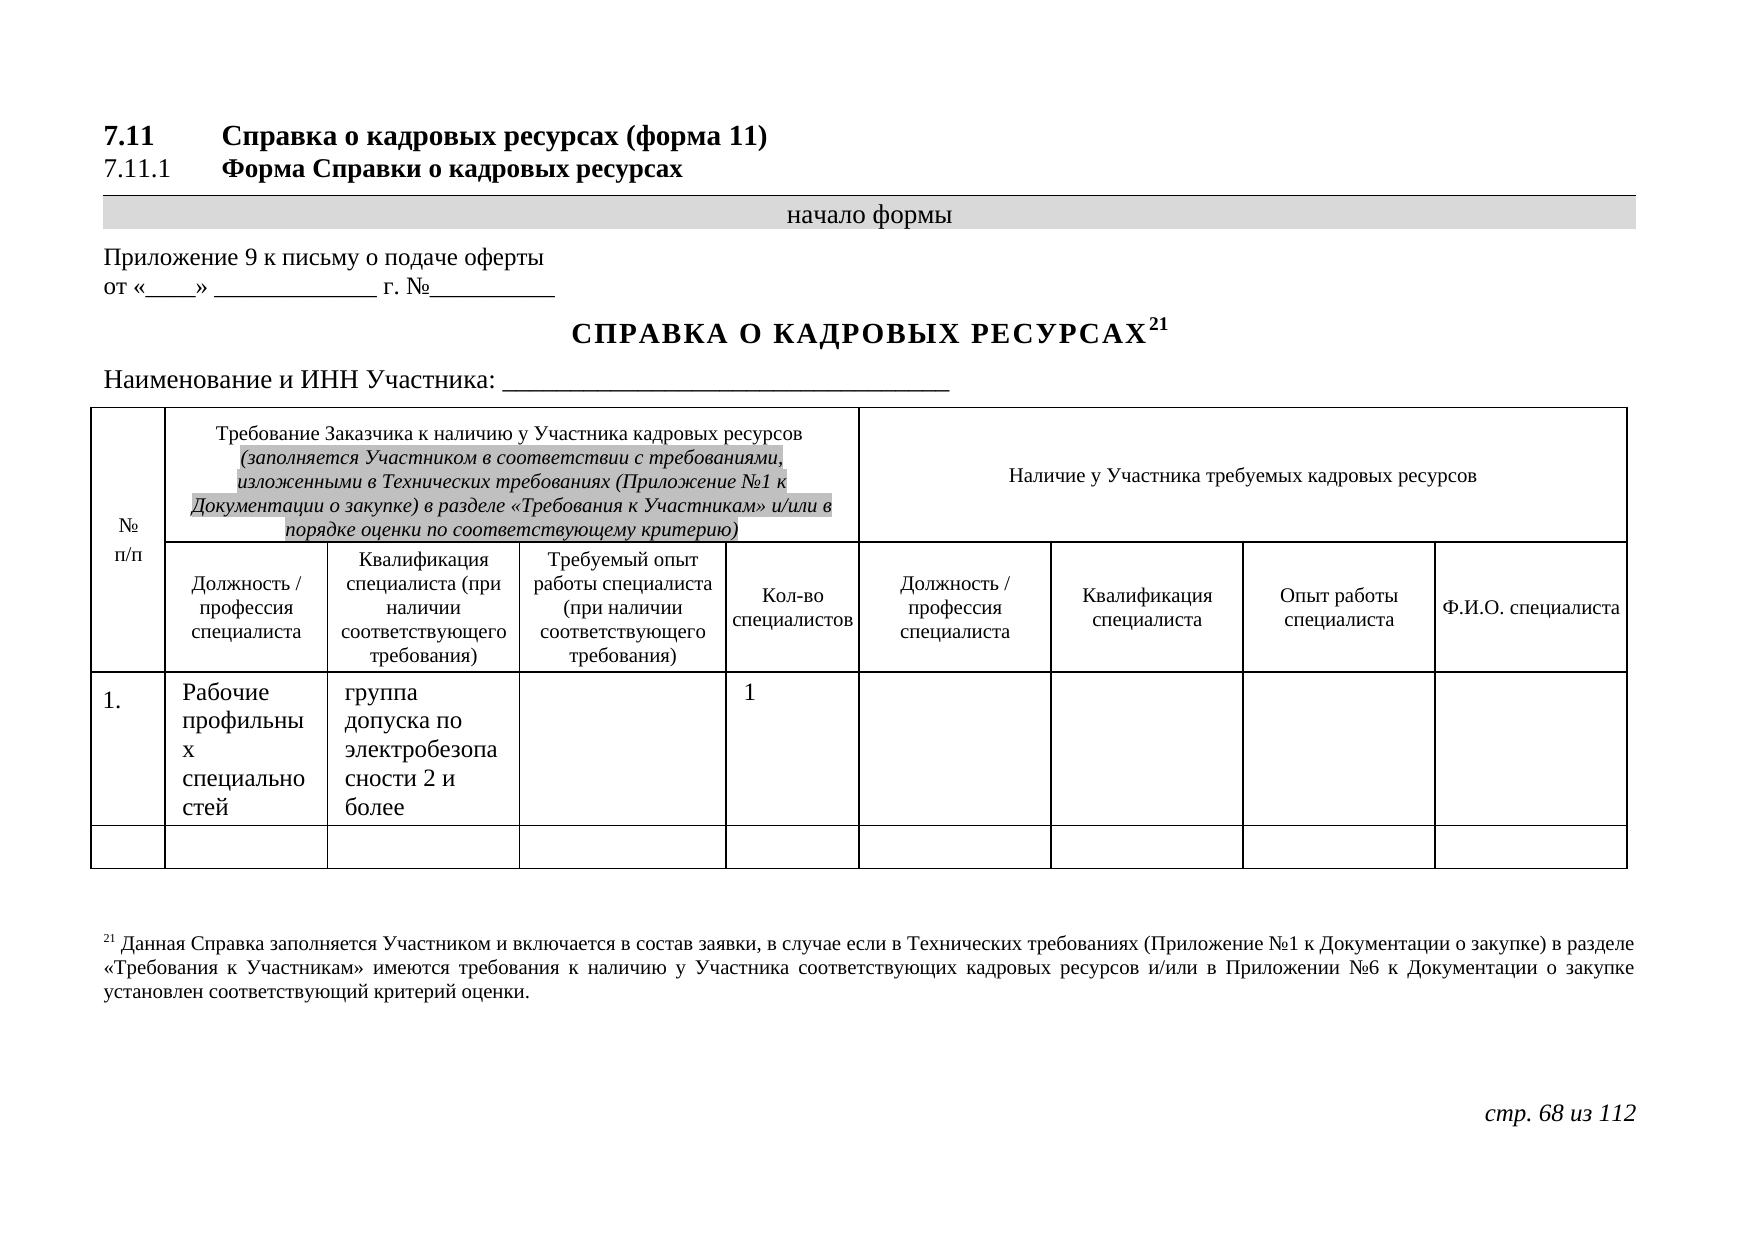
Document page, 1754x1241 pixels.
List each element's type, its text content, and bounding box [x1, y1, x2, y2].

table_cell 1 [727, 673, 858, 825]
table_cell [520, 826, 725, 868]
table_cell [860, 673, 1050, 825]
table_cell [92, 826, 164, 868]
table_cell [1436, 826, 1626, 868]
table_cell [1052, 826, 1242, 868]
table_cell [166, 826, 327, 868]
text Приложение 9 к письму о подаче оферты от «____» _____________ г. №__________ [103, 242, 1636, 299]
table_cell [1052, 673, 1242, 825]
table_cell Должность / профессия специалиста [860, 543, 1050, 671]
table_cell [1436, 673, 1626, 825]
table_cell группа допуска по электробезопасности 2 и более [328, 673, 519, 825]
table_cell [520, 673, 725, 825]
table_cell [1244, 826, 1434, 868]
text Справка о кадровых ресурсах [103, 312, 1636, 350]
table_cell [860, 826, 1050, 868]
table_cell Квалификация специалиста (при наличии соответствующего требования) [328, 543, 519, 671]
table_header Наличие у Участника требуемых кадровых ресурсов [860, 408, 1626, 541]
text Наименование и ИНН Участника: _________________________________ [103, 363, 1636, 394]
table_cell Ф.И.О. специалиста [1436, 543, 1626, 671]
table_cell Требуемый опыт работы специалиста (при наличии соответствующего требования) [520, 543, 725, 671]
subtitle Справка о кадровых ресурсах (форма 11) [103, 118, 1636, 152]
table_cell [1244, 673, 1434, 825]
table_cell [92, 673, 164, 825]
table_cell Квалификация специалиста [1052, 543, 1242, 671]
table_header Требование Заказчика к наличию у Участника кадровых ресурсов (заполняется Участником в соответствии с требованиями, изложенными в Технических требованиях (Приложение №1 к Документации о закупке) в разделе «Требования к Участникам» и/или в порядке оценки по соответствующему критерию) [166, 408, 858, 541]
table_cell [328, 826, 519, 868]
table_header № п/п [92, 408, 164, 671]
table_cell Кол-во специалистов [727, 543, 858, 671]
table_cell Должность / профессия специалиста [166, 543, 327, 671]
table_cell [727, 826, 858, 868]
table_cell Рабочие профильных специальностей [166, 673, 327, 825]
text Форма Справки о кадровых ресурсах [103, 152, 1636, 183]
table_cell Опыт работы специалиста [1244, 543, 1434, 671]
text начало формы [103, 196, 1636, 229]
